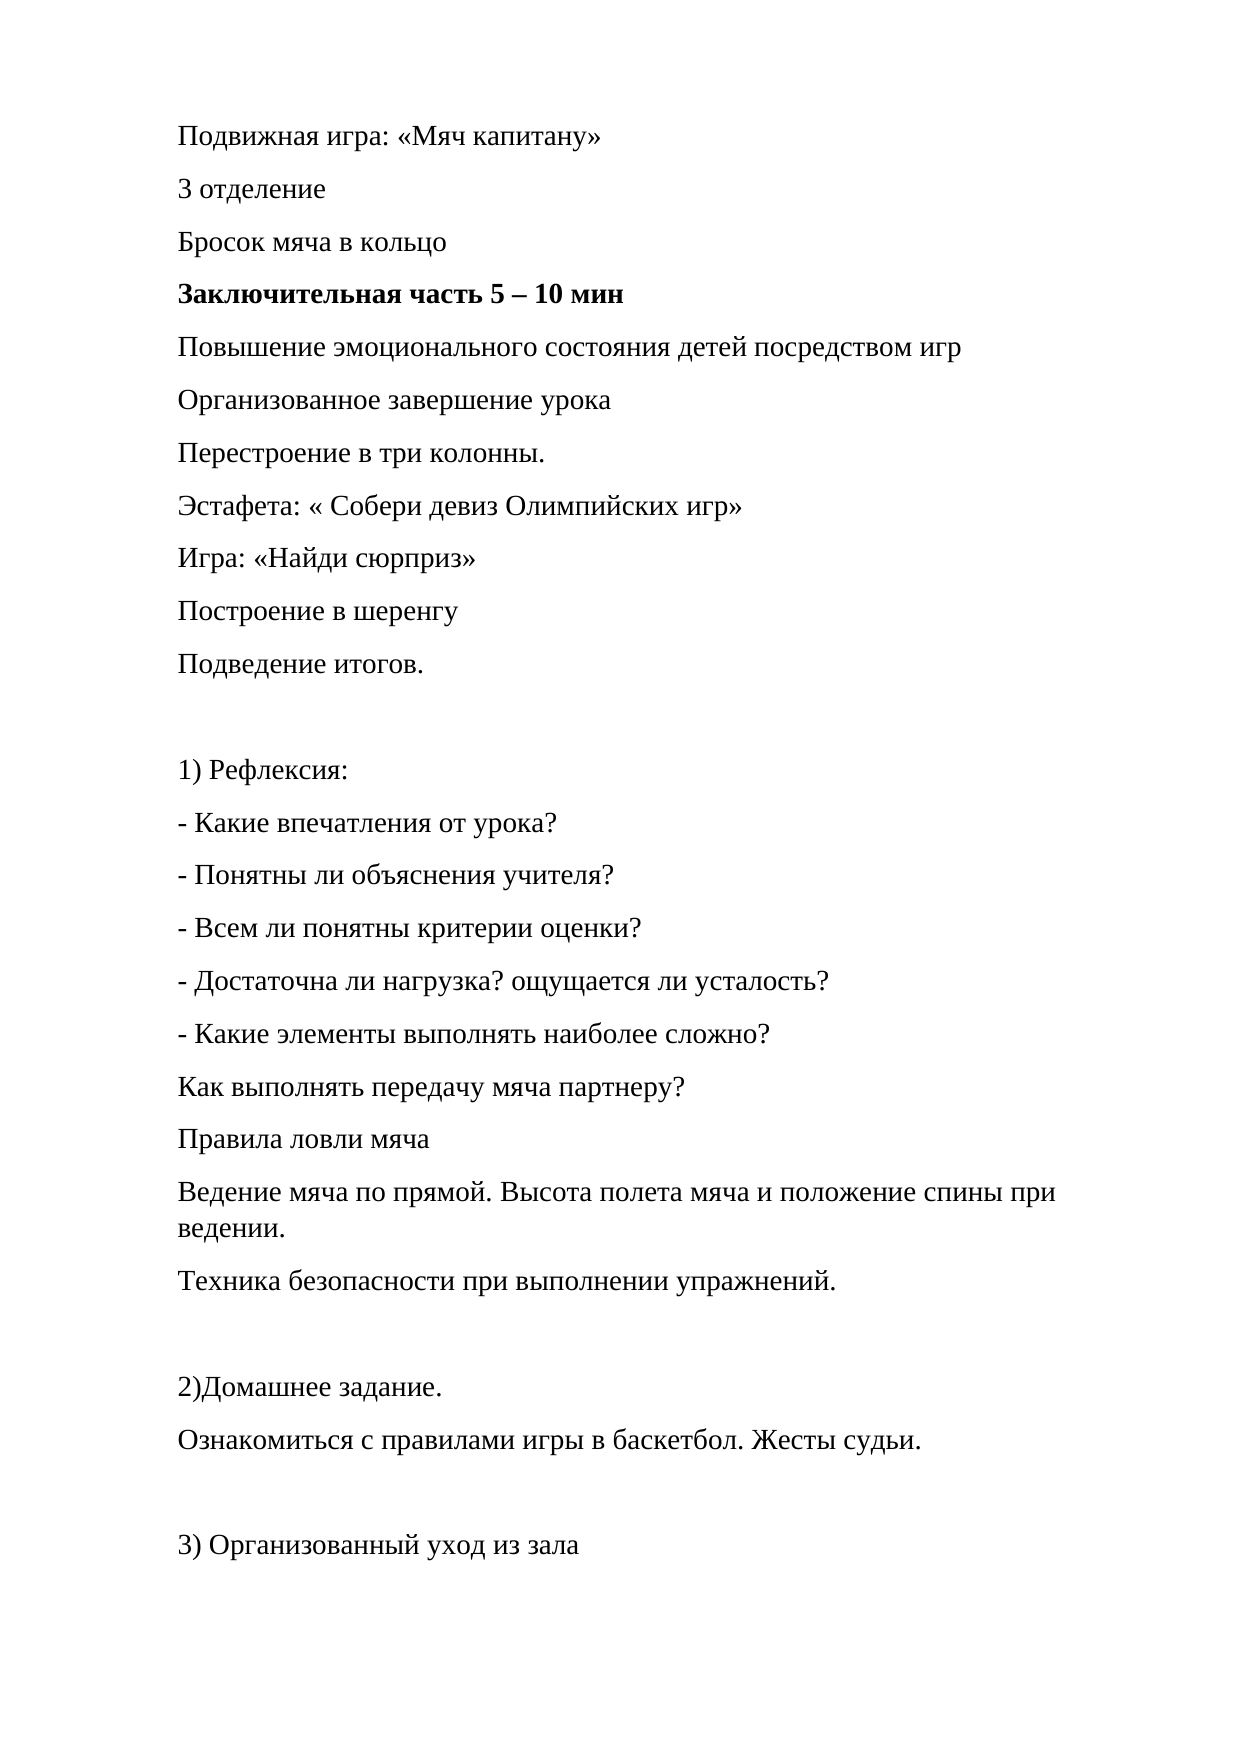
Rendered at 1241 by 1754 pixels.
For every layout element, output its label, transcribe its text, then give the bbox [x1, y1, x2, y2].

text - Достаточна ли нагрузка? ощущается ли усталость? [177, 963, 1152, 997]
text Ведение мяча по прямой. Высота полета мяча и положение спины при ведении. [177, 1174, 1152, 1244]
text Как выполнять передачу мяча партнеру? [177, 1069, 1152, 1102]
text Бросок мяча в кольцо [177, 224, 1152, 257]
text Эстафета: « Собери девиз Олимпийских игр» [177, 488, 1152, 521]
text Техника безопасности при выполнении упражнений. [177, 1263, 1152, 1297]
text 2)Домашнее задание. [177, 1369, 1152, 1402]
text Перестроение в три колонны. [177, 435, 1152, 468]
text Организованное завершение урока [177, 382, 1152, 416]
text Подведение итогов. [177, 646, 1152, 680]
text - Всем ли понятны критерии оценки? [177, 910, 1152, 944]
text - Какие элементы выполнять наиболее сложно? [177, 1016, 1152, 1049]
text - Понятны ли объяснения учителя? [177, 857, 1152, 891]
text 3) Организованный уход из зала [177, 1527, 1152, 1561]
text Построение в шеренгу [177, 593, 1152, 627]
text Подвижная игра: «Мяч капитану» [177, 118, 1152, 152]
text Повышение эмоционального состояния детей посредством игр [177, 329, 1152, 363]
text 3 отделение [177, 171, 1152, 204]
text 1) Рефлексия: [177, 752, 1152, 785]
text - Какие впечатления от урока? [177, 805, 1152, 838]
text Ознакомиться с правилами игры в баскетбол. Жесты судьи. [177, 1422, 1152, 1455]
text Заключительная часть 5 – 10 мин [177, 277, 1152, 310]
text Игра: «Найди сюрприз» [177, 541, 1152, 574]
text Правила ловли мяча [177, 1122, 1152, 1155]
